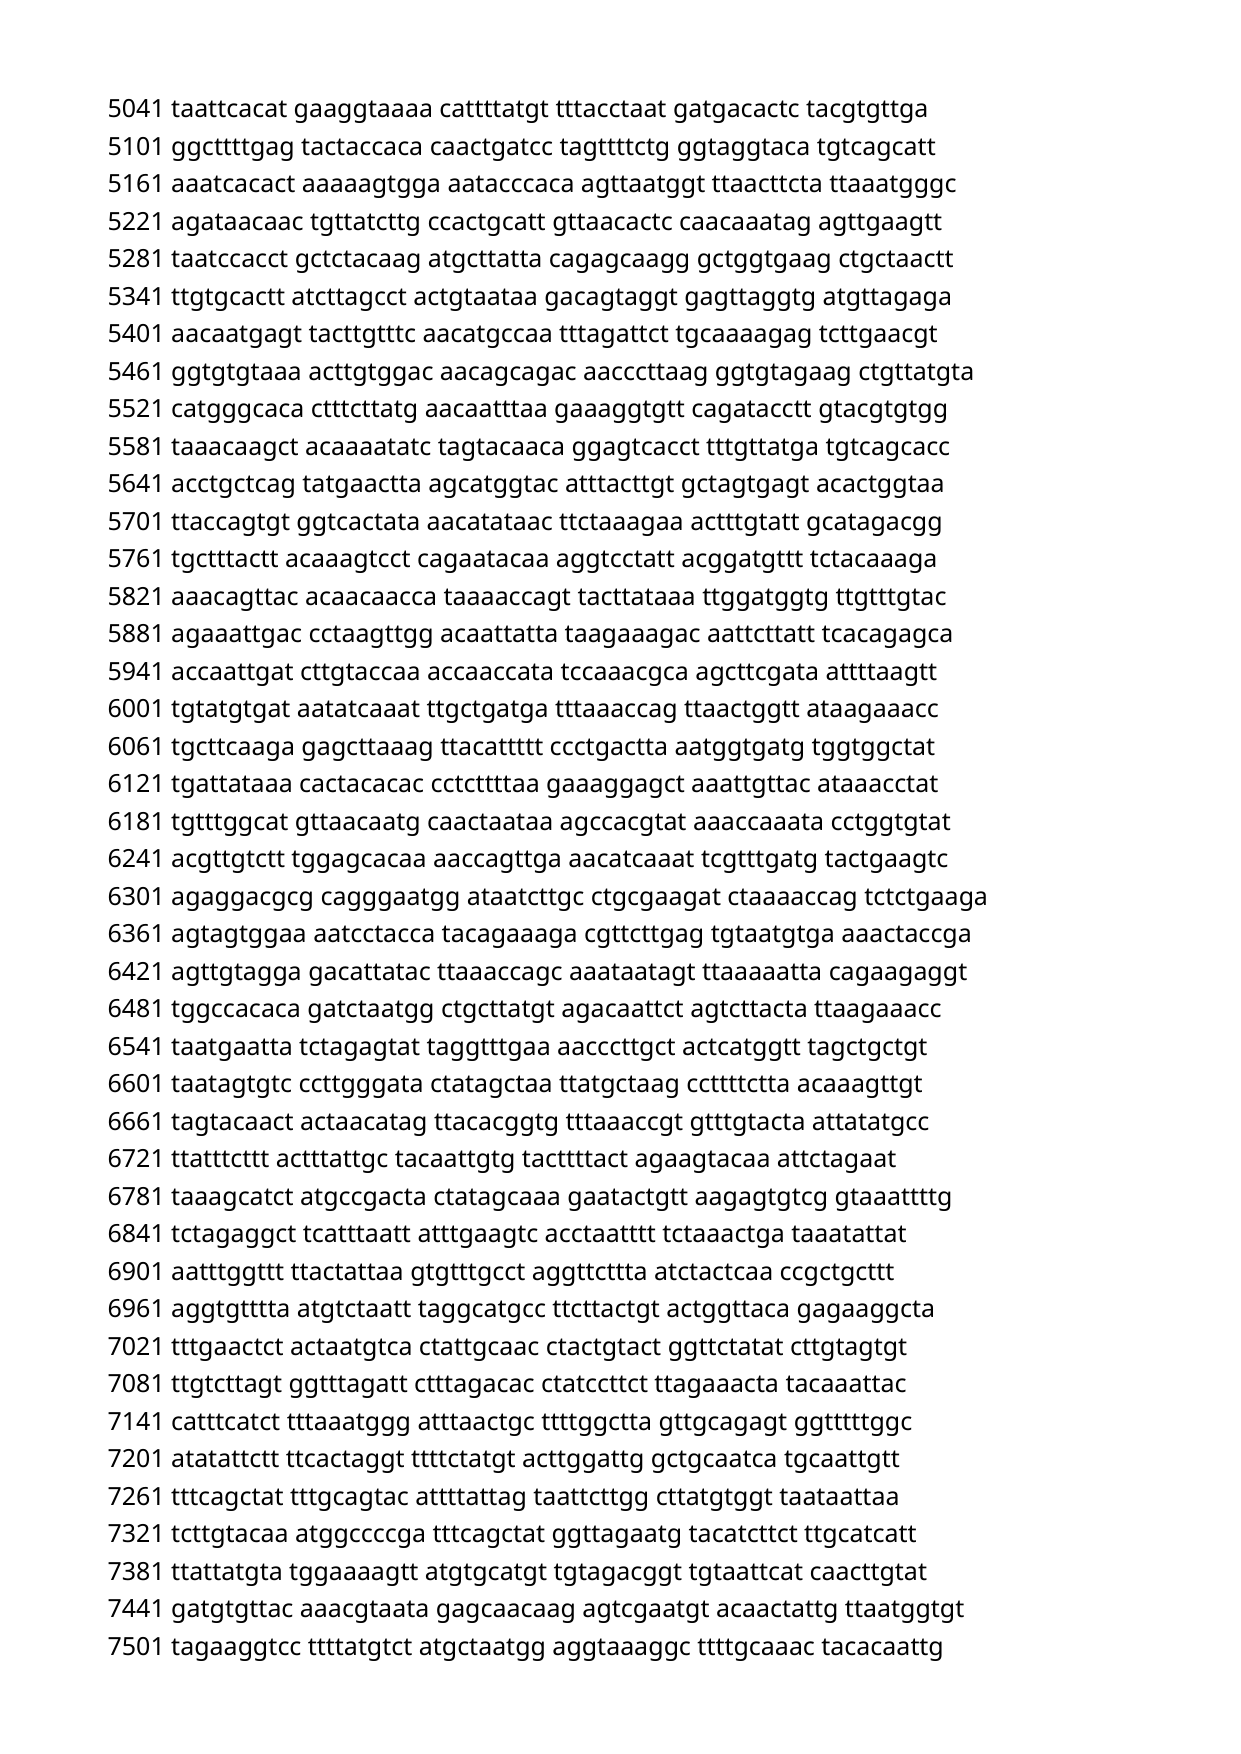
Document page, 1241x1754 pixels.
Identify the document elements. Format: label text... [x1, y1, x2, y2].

text 6901 aatttggttt ttactattaa gtgtttgcct aggttcttta atctactcaa ccgctgcttt [75, 1252, 1165, 1289]
text 5341 ttgtgcactt atcttagcct actgtaataa gacagtaggt gagttaggtg atgttagaga [75, 277, 1165, 314]
text 5401 aacaatgagt tacttgtttc aacatgccaa tttagattct tgcaaaagag tcttgaacgt [75, 314, 1165, 352]
text 7021 tttgaactct actaatgtca ctattgcaac ctactgtact ggttctatat cttgtagtgt [75, 1327, 1165, 1364]
text 5881 agaaattgac cctaagttgg acaattatta taagaaagac aattcttatt tcacagagca [75, 614, 1165, 652]
text 6421 agttgtagga gacattatac ttaaaccagc aaataatagt ttaaaaatta cagaagaggt [75, 952, 1165, 989]
text 6721 ttatttcttt actttattgc tacaattgtg tacttttact agaagtacaa attctagaat [75, 1139, 1165, 1177]
text 6781 taaagcatct atgccgacta ctatagcaaa gaatactgtt aagagtgtcg gtaaattttg [75, 1177, 1165, 1214]
text 5581 taaacaagct acaaaatatc tagtacaaca ggagtcacct tttgttatga tgtcagcacc [75, 427, 1165, 464]
text 6181 tgtttggcat gttaacaatg caactaataa agccacgtat aaaccaaata cctggtgtat [75, 802, 1165, 839]
text 5701 ttaccagtgt ggtcactata aacatataac ttctaaagaa actttgtatt gcatagacgg [75, 502, 1165, 539]
text 6541 taatgaatta tctagagtat taggtttgaa aacccttgct actcatggtt tagctgctgt [75, 1027, 1165, 1064]
text 5281 taatccacct gctctacaag atgcttatta cagagcaagg gctggtgaag ctgctaactt [75, 239, 1165, 277]
text 5461 ggtgtgtaaa acttgtggac aacagcagac aacccttaag ggtgtagaag ctgttatgta [75, 352, 1165, 389]
text 6961 aggtgtttta atgtctaatt taggcatgcc ttcttactgt actggttaca gagaaggcta [75, 1289, 1165, 1327]
text 6841 tctagaggct tcatttaatt atttgaagtc acctaatttt tctaaactga taaatattat [75, 1214, 1165, 1252]
text 6481 tggccacaca gatctaatgg ctgcttatgt agacaattct agtcttacta ttaagaaacc [75, 989, 1165, 1027]
text 7321 tcttgtacaa atggccccga tttcagctat ggttagaatg tacatcttct ttgcatcatt [75, 1514, 1165, 1552]
text 5521 catgggcaca ctttcttatg aacaatttaa gaaaggtgtt cagatacctt gtacgtgtgg [75, 389, 1165, 427]
text 6601 taatagtgtc ccttgggata ctatagctaa ttatgctaag ccttttctta acaaagttgt [75, 1064, 1165, 1102]
text 6121 tgattataaa cactacacac cctcttttaa gaaaggagct aaattgttac ataaacctat [75, 764, 1165, 802]
text 6661 tagtacaact actaacatag ttacacggtg tttaaaccgt gtttgtacta attatatgcc [75, 1102, 1165, 1139]
text 7381 ttattatgta tggaaaagtt atgtgcatgt tgtagacggt tgtaattcat caacttgtat [75, 1552, 1165, 1589]
text 5761 tgctttactt acaaagtcct cagaatacaa aggtcctatt acggatgttt tctacaaaga [75, 539, 1165, 577]
text 5221 agataacaac tgttatcttg ccactgcatt gttaacactc caacaaatag agttgaagtt [75, 202, 1165, 239]
text 6301 agaggacgcg cagggaatgg ataatcttgc ctgcgaagat ctaaaaccag tctctgaaga [75, 877, 1165, 914]
text 7201 atatattctt ttcactaggt ttttctatgt acttggattg gctgcaatca tgcaattgtt [75, 1439, 1165, 1477]
text 6001 tgtatgtgat aatatcaaat ttgctgatga tttaaaccag ttaactggtt ataagaaacc [75, 689, 1165, 727]
text 6361 agtagtggaa aatcctacca tacagaaaga cgttcttgag tgtaatgtga aaactaccga [75, 914, 1165, 952]
text 5101 ggcttttgag tactaccaca caactgatcc tagttttctg ggtaggtaca tgtcagcatt [75, 127, 1165, 164]
text 7141 catttcatct tttaaatggg atttaactgc ttttggctta gttgcagagt ggtttttggc [75, 1402, 1165, 1439]
text 7081 ttgtcttagt ggtttagatt ctttagacac ctatccttct ttagaaacta tacaaattac [75, 1364, 1165, 1402]
text 7441 gatgtgttac aaacgtaata gagcaacaag agtcgaatgt acaactattg ttaatggtgt [75, 1589, 1165, 1627]
text 5161 aaatcacact aaaaagtgga aatacccaca agttaatggt ttaacttcta ttaaatgggc [75, 164, 1165, 202]
text 6061 tgcttcaaga gagcttaaag ttacattttt ccctgactta aatggtgatg tggtggctat [75, 727, 1165, 764]
text 7261 tttcagctat tttgcagtac attttattag taattcttgg cttatgtggt taataattaa [75, 1477, 1165, 1514]
text 5941 accaattgat cttgtaccaa accaaccata tccaaacgca agcttcgata attttaagtt [75, 652, 1165, 689]
text 5641 acctgctcag tatgaactta agcatggtac atttacttgt gctagtgagt acactggtaa [75, 464, 1165, 502]
text 5821 aaacagttac acaacaacca taaaaccagt tacttataaa ttggatggtg ttgtttgtac [75, 577, 1165, 614]
text 5041 taattcacat gaaggtaaaa cattttatgt tttacctaat gatgacactc tacgtgttga [75, 89, 1165, 127]
text 6241 acgttgtctt tggagcacaa aaccagttga aacatcaaat tcgtttgatg tactgaagtc [75, 839, 1165, 877]
text 7501 tagaaggtcc ttttatgtct atgctaatgg aggtaaaggc ttttgcaaac tacacaattg [75, 1627, 1165, 1664]
